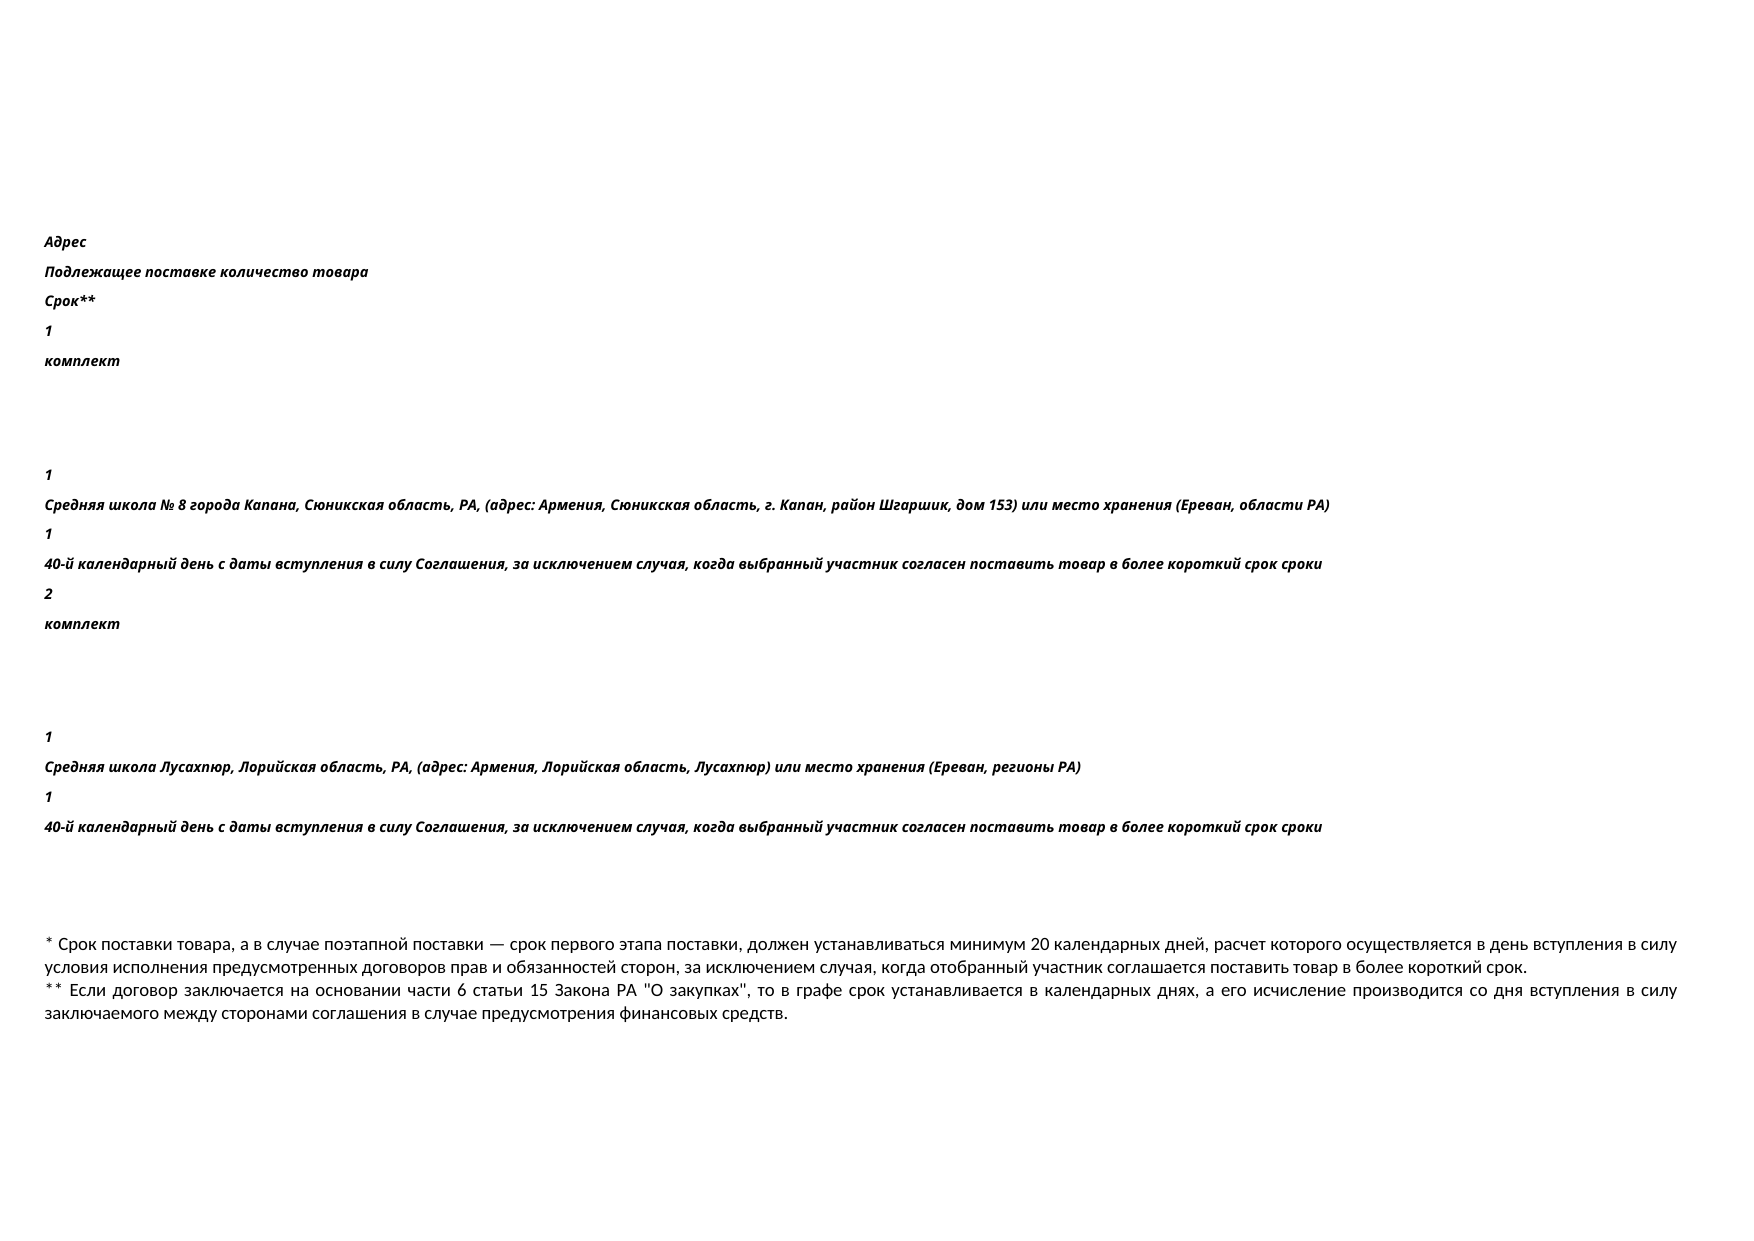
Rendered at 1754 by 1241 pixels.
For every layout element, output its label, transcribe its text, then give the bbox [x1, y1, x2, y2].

text ** Если договор заключается на основании части 6 статьи 15 Закона РА "О закупках", то в графе срок устанавливается в календарных днях, а его исчисление производится со дня вступления в силу заключаемого между сторонами соглашения в случае предусмотрения финансовых средств. [44, 978, 1680, 1024]
text * Срок поставки товара, а в случае поэтапной поставки — срок первого этапа поставки, должен устанавливаться минимум 20 календарных дней, расчет которого осуществляется в день вступления в силу условия исполнения предусмотренных договоров прав и обязанностей сторон, за исключением случая, когда отобранный участник соглашается поставить товар в более короткий срок. [44, 932, 1680, 978]
